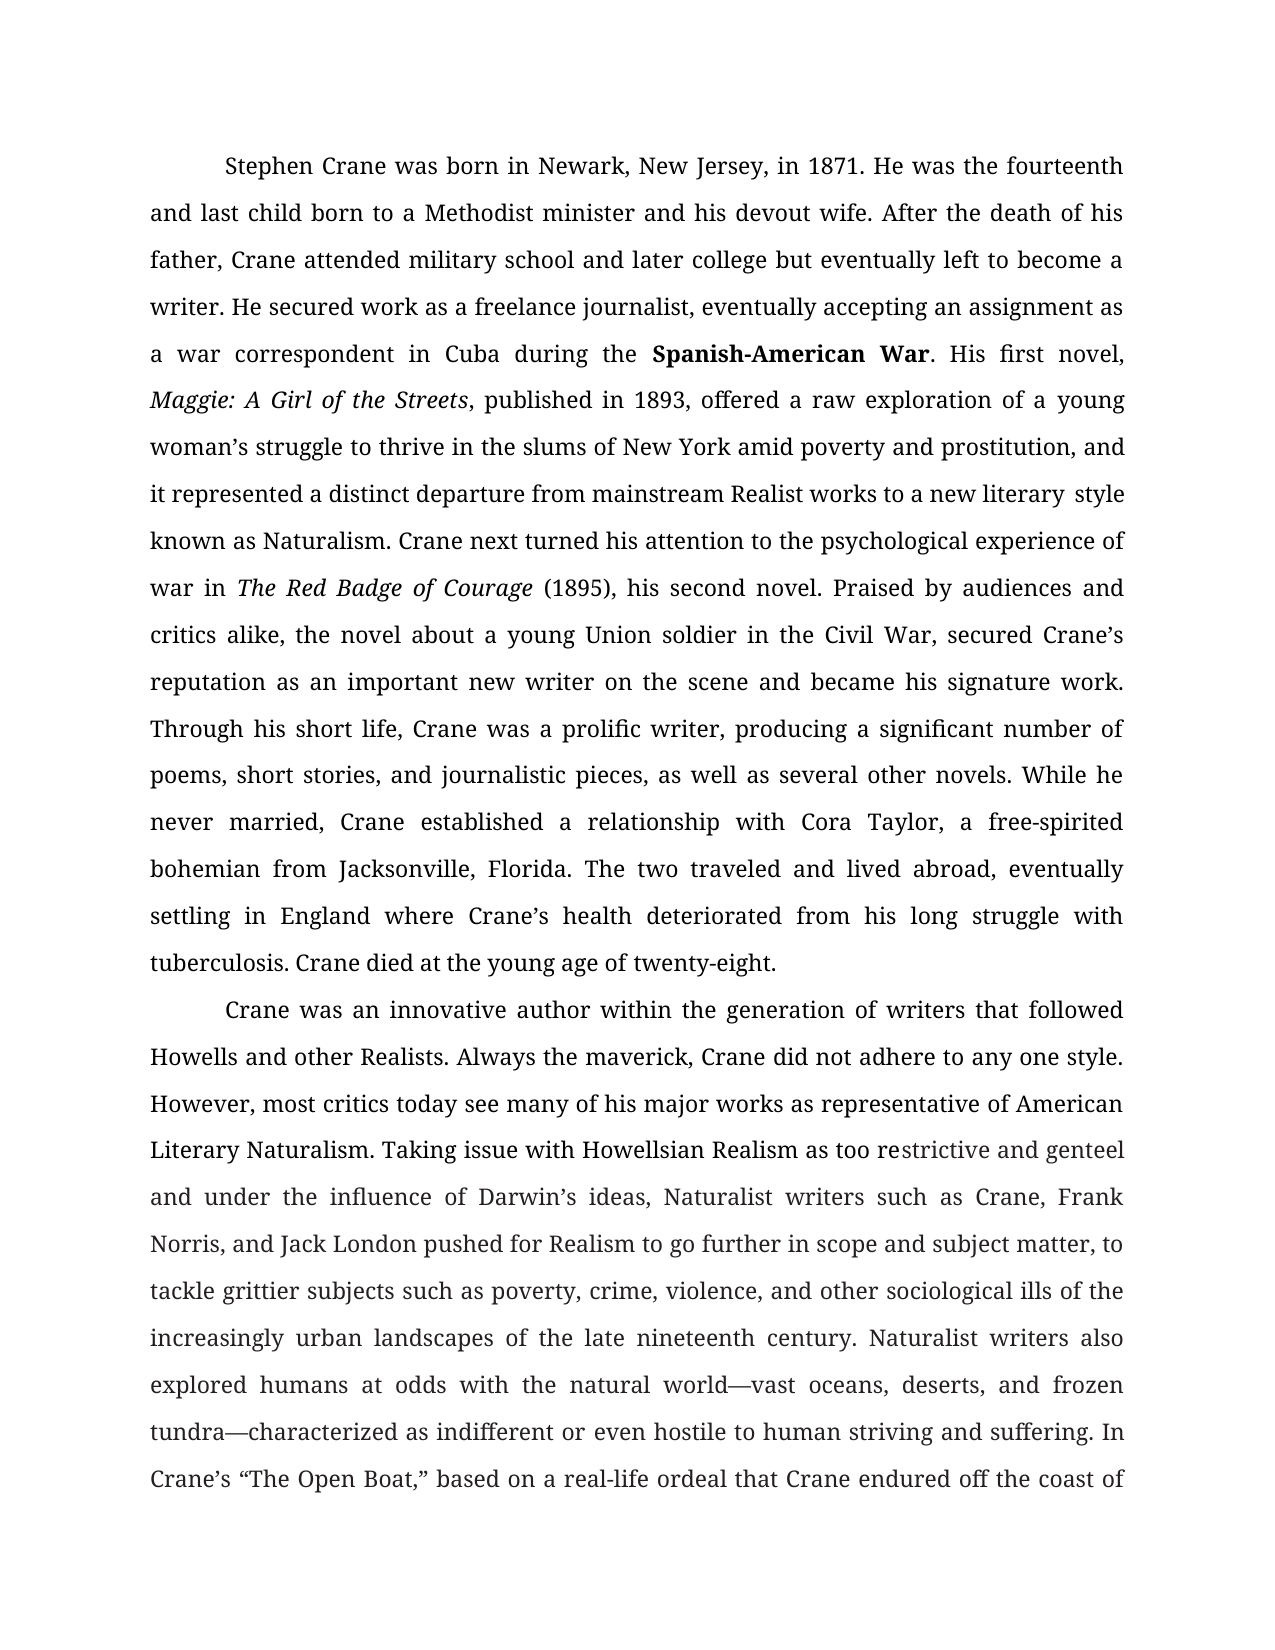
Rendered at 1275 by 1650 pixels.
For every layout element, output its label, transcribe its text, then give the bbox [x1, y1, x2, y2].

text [150, 994, 1125, 1494]
text Stephen Crane was born in Newark, New Jersey, in 1871. He was the fourteenth and last child born to a Methodist minister and his devout wife. After the death of his father, Crane attended military school and later college but eventually left to become a writer. He secured work as a freelance journalist, eventually accepting an assignment as a war correspondent in Cuba during the Spanish-American War. His first novel, Maggie: A Girl of the Streets, published in 1893, offered a raw exploration of a young woman’s struggle to thrive in the slums of New York amid poverty and prostitution, and it represented a distinct departure from mainstream Realist works to a new literary style known as Naturalism. Crane next turned his attention to the psychological experience of war in The Red Badge of Courage (1895), his second novel. Praised by audiences and critics alike, the novel about a young Union soldier in the Civil War, secured Crane’s reputation as an important new writer on the scene and became his signature work. Through his short life, Crane was a prolific writer, producing a significant number of poems, short stories, and journalistic pieces, as well as several other novels. While he never married, Crane established a relationship with Cora Taylor, a free-spirited bohemian from Jacksonville, Florida. The two traveled and lived abroad, eventually settling in England where Crane’s health deteriorated from his long struggle with tuberculosis. Crane died at the young age of twenty-eight. [150, 150, 1125, 978]
